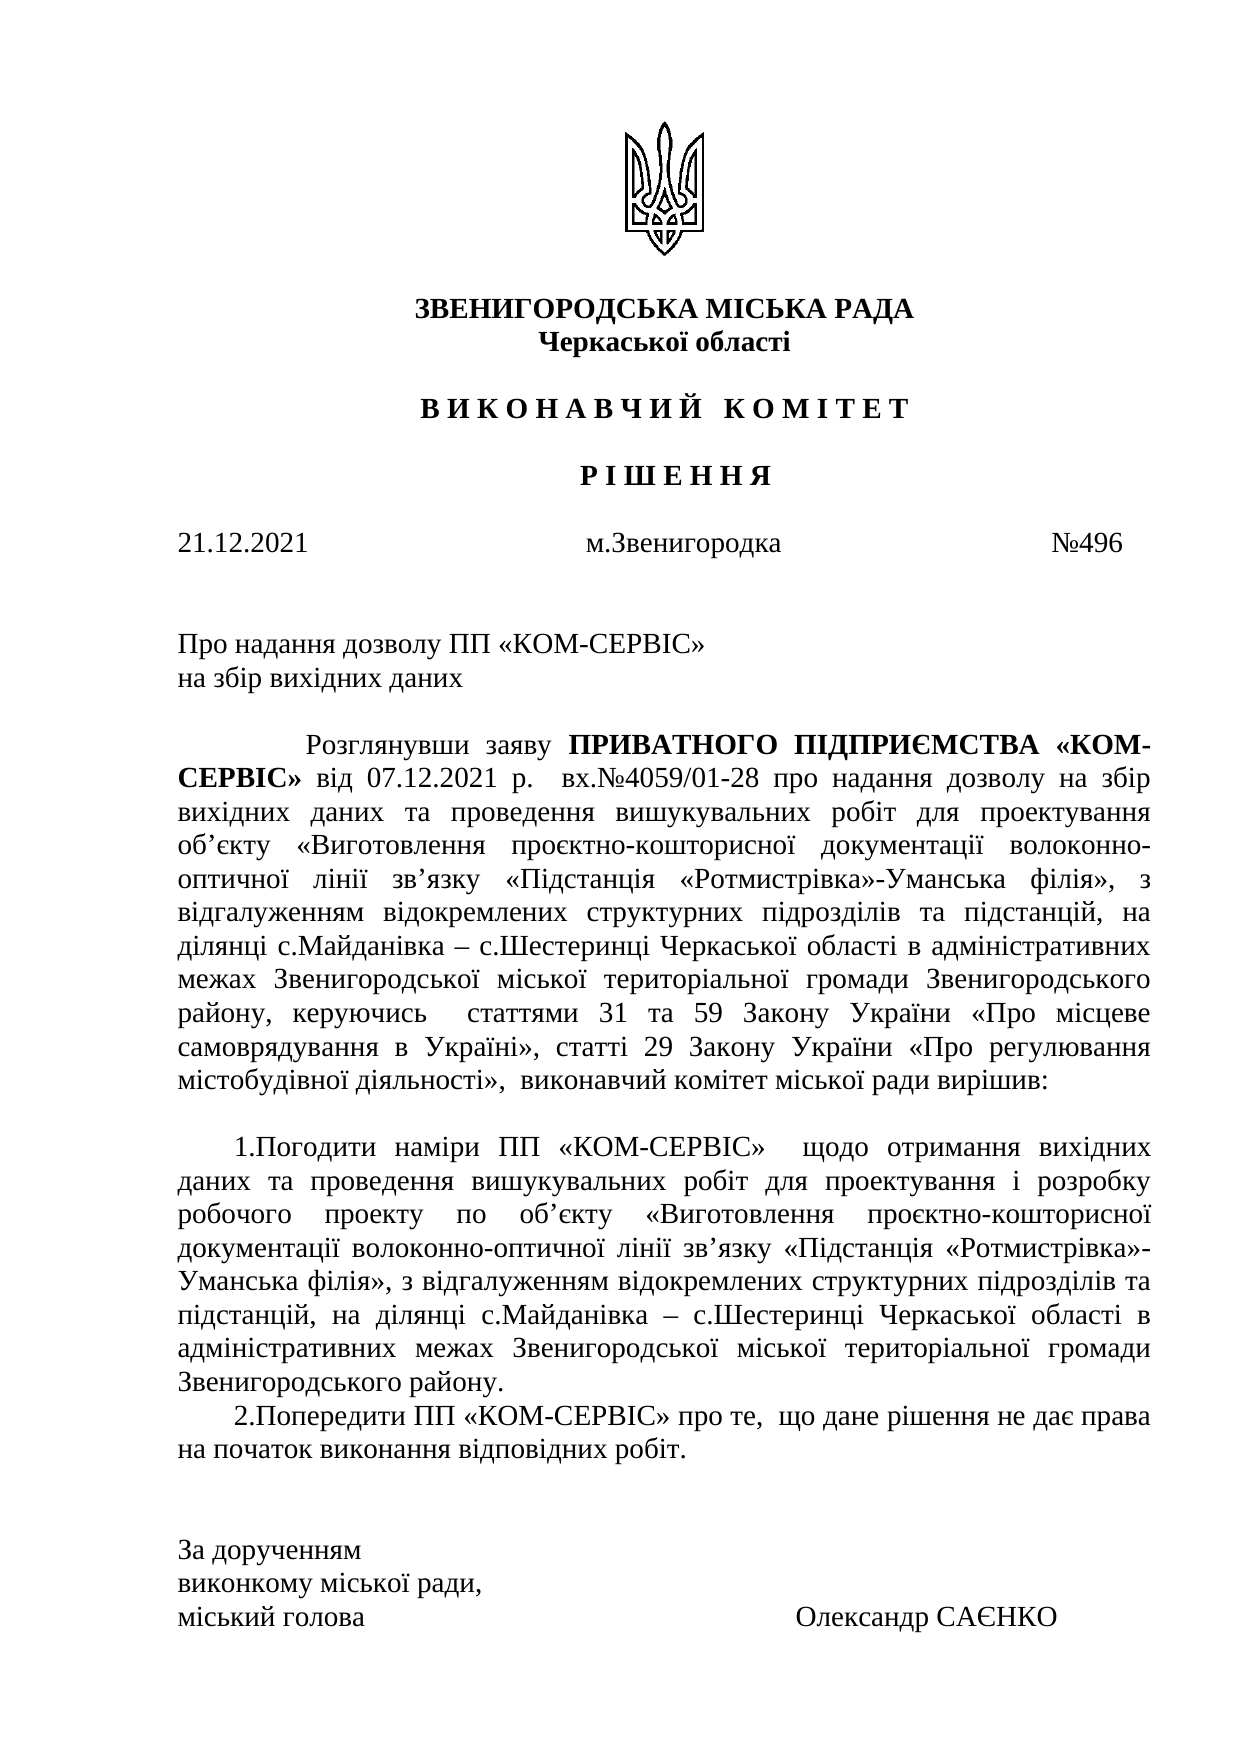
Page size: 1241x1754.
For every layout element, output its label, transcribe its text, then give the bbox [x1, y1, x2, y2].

list 2.Попередити ПП «КОМ-СЕРВІС» про те, що дане рішення не дає права на початок виконання відповідних робіт. [177, 1398, 1152, 1465]
text Р І Ш Е Н Н Я [177, 458, 1152, 492]
text 21.12.2021 м.Звенигородка №496 [177, 526, 1152, 559]
text міський голова Олександр САЄНКО [177, 1599, 1152, 1632]
text виконкому міської ради, [177, 1565, 1152, 1599]
text ЗВЕНИГОРОДСЬКА МІСЬКА РАДА [177, 291, 1152, 324]
text на збір вихідних даних [177, 660, 1152, 693]
text В И К О Н А В Ч И Й К О М І Т Е Т [177, 391, 1152, 425]
text Розглянувши заяву ПРИВАТНОГО ПІДПРИЄМСТВА «КОМ-СЕРВІС» від 07.12.2021 р. вх.№4059/01-28 про надання дозволу на збір вихідних даних та проведення вишукувальних робіт для проектування об’єкту «Виготовлення проєктно-кошторисної документації волоконно-оптичної лінії зв’язку «Підстанція «Ротмистрівка»-Уманська філія», з відгалуженням відокремлених структурних підрозділів та підстанцій, на ділянці с.Майданівка – с.Шестеринці Черкаської області в адміністративних межах Звенигородської міської територіальної громади Звенигородського району, керуючись статтями 31 та 59 Закону України «Про місцеве самоврядування в Україні», статті 29 Закону України «Про регулювання містобудівної діяльності», виконавчий комітет міської ради вирішив: [177, 727, 1152, 1096]
list 1.Погодити наміри ПП «КОМ-СЕРВІС» щодо отримання вихідних даних та проведення вишукувальних робіт для проектування і розробку робочого проекту по об’єкту «Виготовлення проєктно-кошторисної документації волоконно-оптичної лінії зв’язку «Підстанція «Ротмистрівка»-Уманська філія», з відгалуженням відокремлених структурних підрозділів та підстанцій, на ділянці с.Майданівка – с.Шестеринці Черкаської області в адміністративних межах Звенигородської міської територіальної громади Звенигородського району. [177, 1129, 1152, 1398]
text За дорученням [177, 1532, 1152, 1565]
text Черкаської області [177, 324, 1152, 358]
text Про надання дозволу ПП «КОМ-СЕРВІС» [177, 626, 1152, 660]
